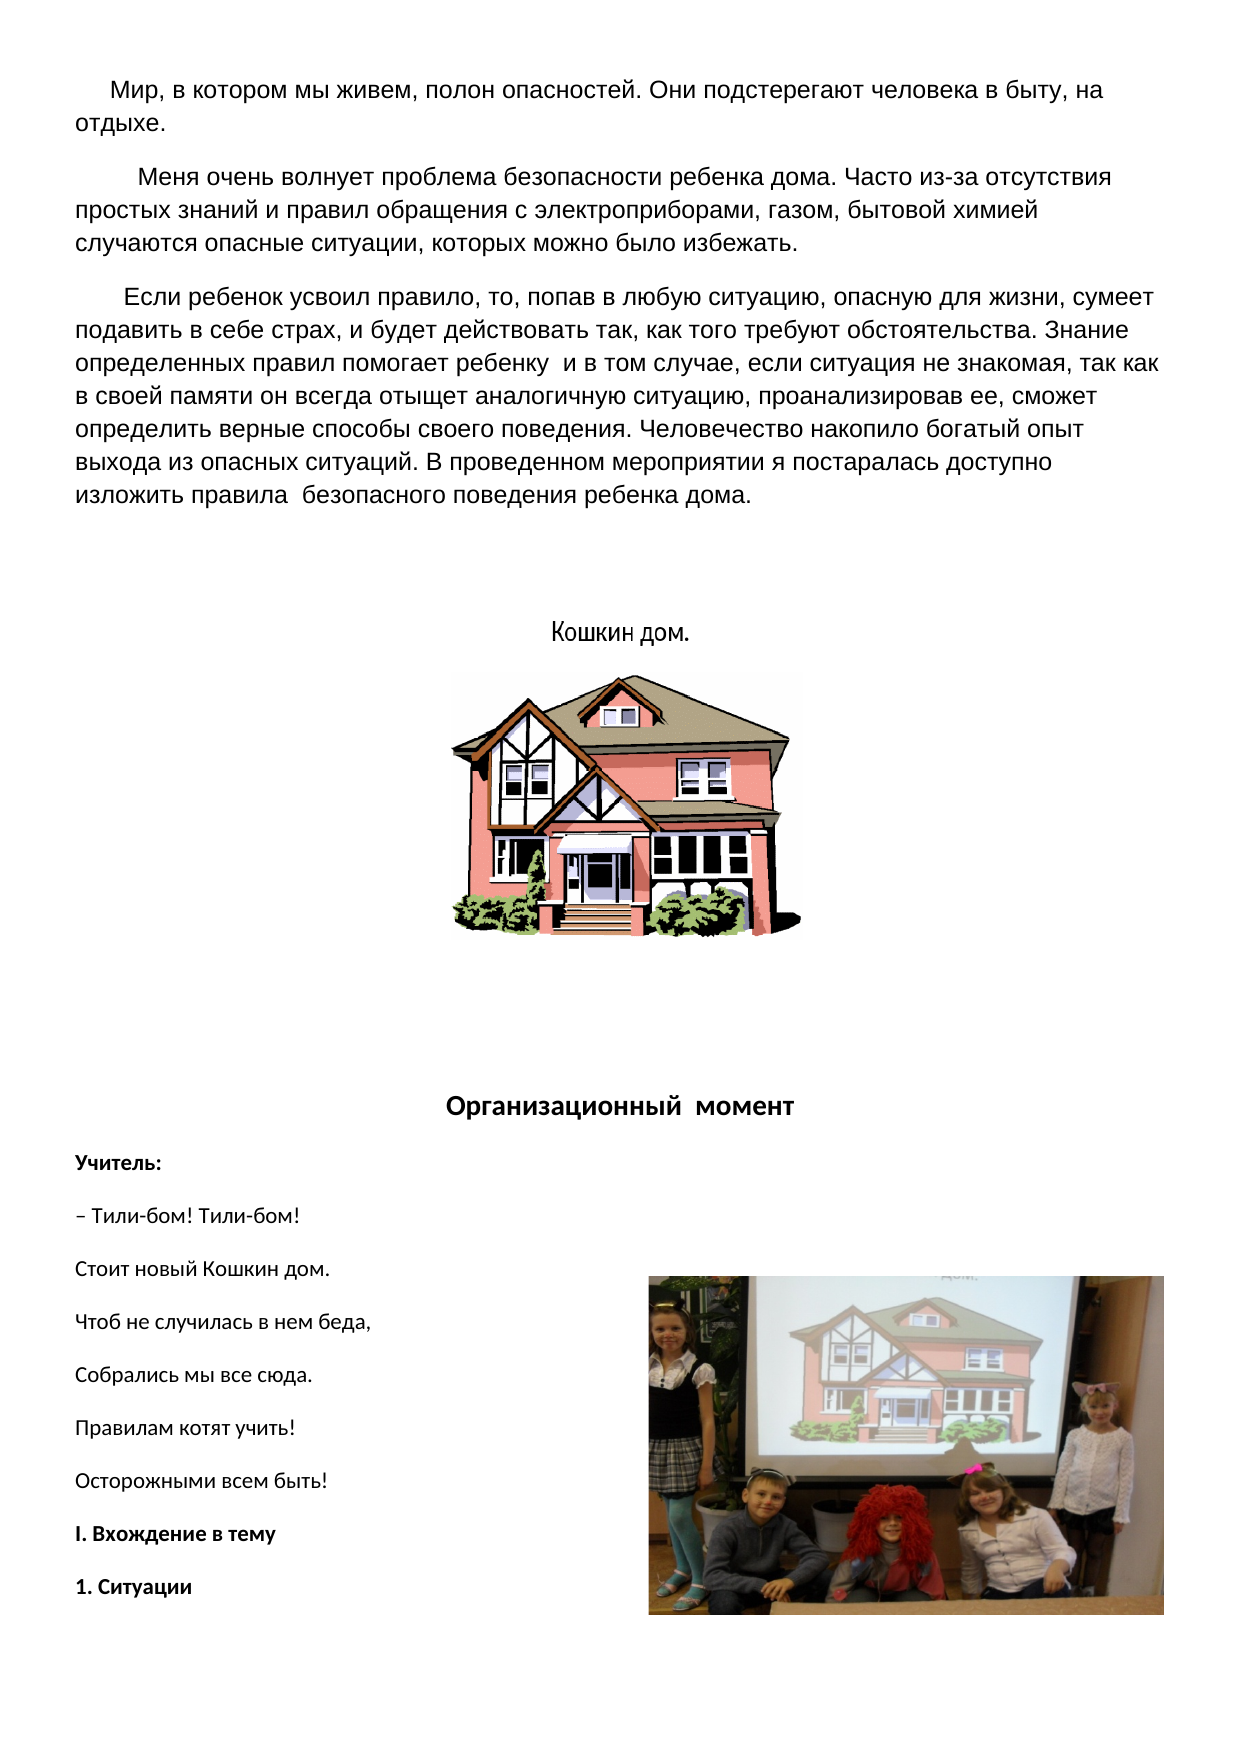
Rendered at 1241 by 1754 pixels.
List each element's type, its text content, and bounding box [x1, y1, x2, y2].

text Осторожными всем быть! [75, 1466, 648, 1494]
text Стоит новый Кошкин дом. [75, 1254, 1165, 1282]
text Если ребенок усвоил правило, то, попав в любую ситуацию, опасную для жизни, сумеет подавить в себе страх, и будет действовать так, как того требуют обстоятельства. Знание определенных правил помогает ребенку и в том случае, если ситуация не знакомая, так как в своей памяти он всегда отыщет аналогичную ситуацию, проанализировав ее, сможет определить верные способы своего поведения. Человечество накопило богатый опыт выхода из опасных ситуаций. В проведенном мероприятии я постаралась доступно изложить правила безопасного поведения ребенка дома. [75, 282, 1165, 509]
text Собрались мы все сюда. [75, 1360, 648, 1388]
text Правилам котят учить! [75, 1413, 648, 1441]
text Меня очень волнует проблема безопасности ребенка дома. Часто из-за отсутствия простых знаний и правил обращения с электроприборами, газом, бытовой химией случаются опасные ситуации, которых можно было избежать. [75, 162, 1165, 257]
text 1. Ситуации [75, 1572, 648, 1601]
text Мир, в котором мы живем, полон опасностей. Они подстерегают человека в быту, на отдыхе. [75, 75, 1165, 137]
text Учитель: [75, 1148, 1165, 1176]
text I. Вхождение в тему [75, 1519, 648, 1547]
text Организационный момент [75, 1087, 1165, 1122]
picture [648, 1276, 1164, 1614]
text Чтоб не случилась в нем беда, [75, 1307, 648, 1335]
text – Тили-бом! Тили-бом! [75, 1201, 1165, 1229]
